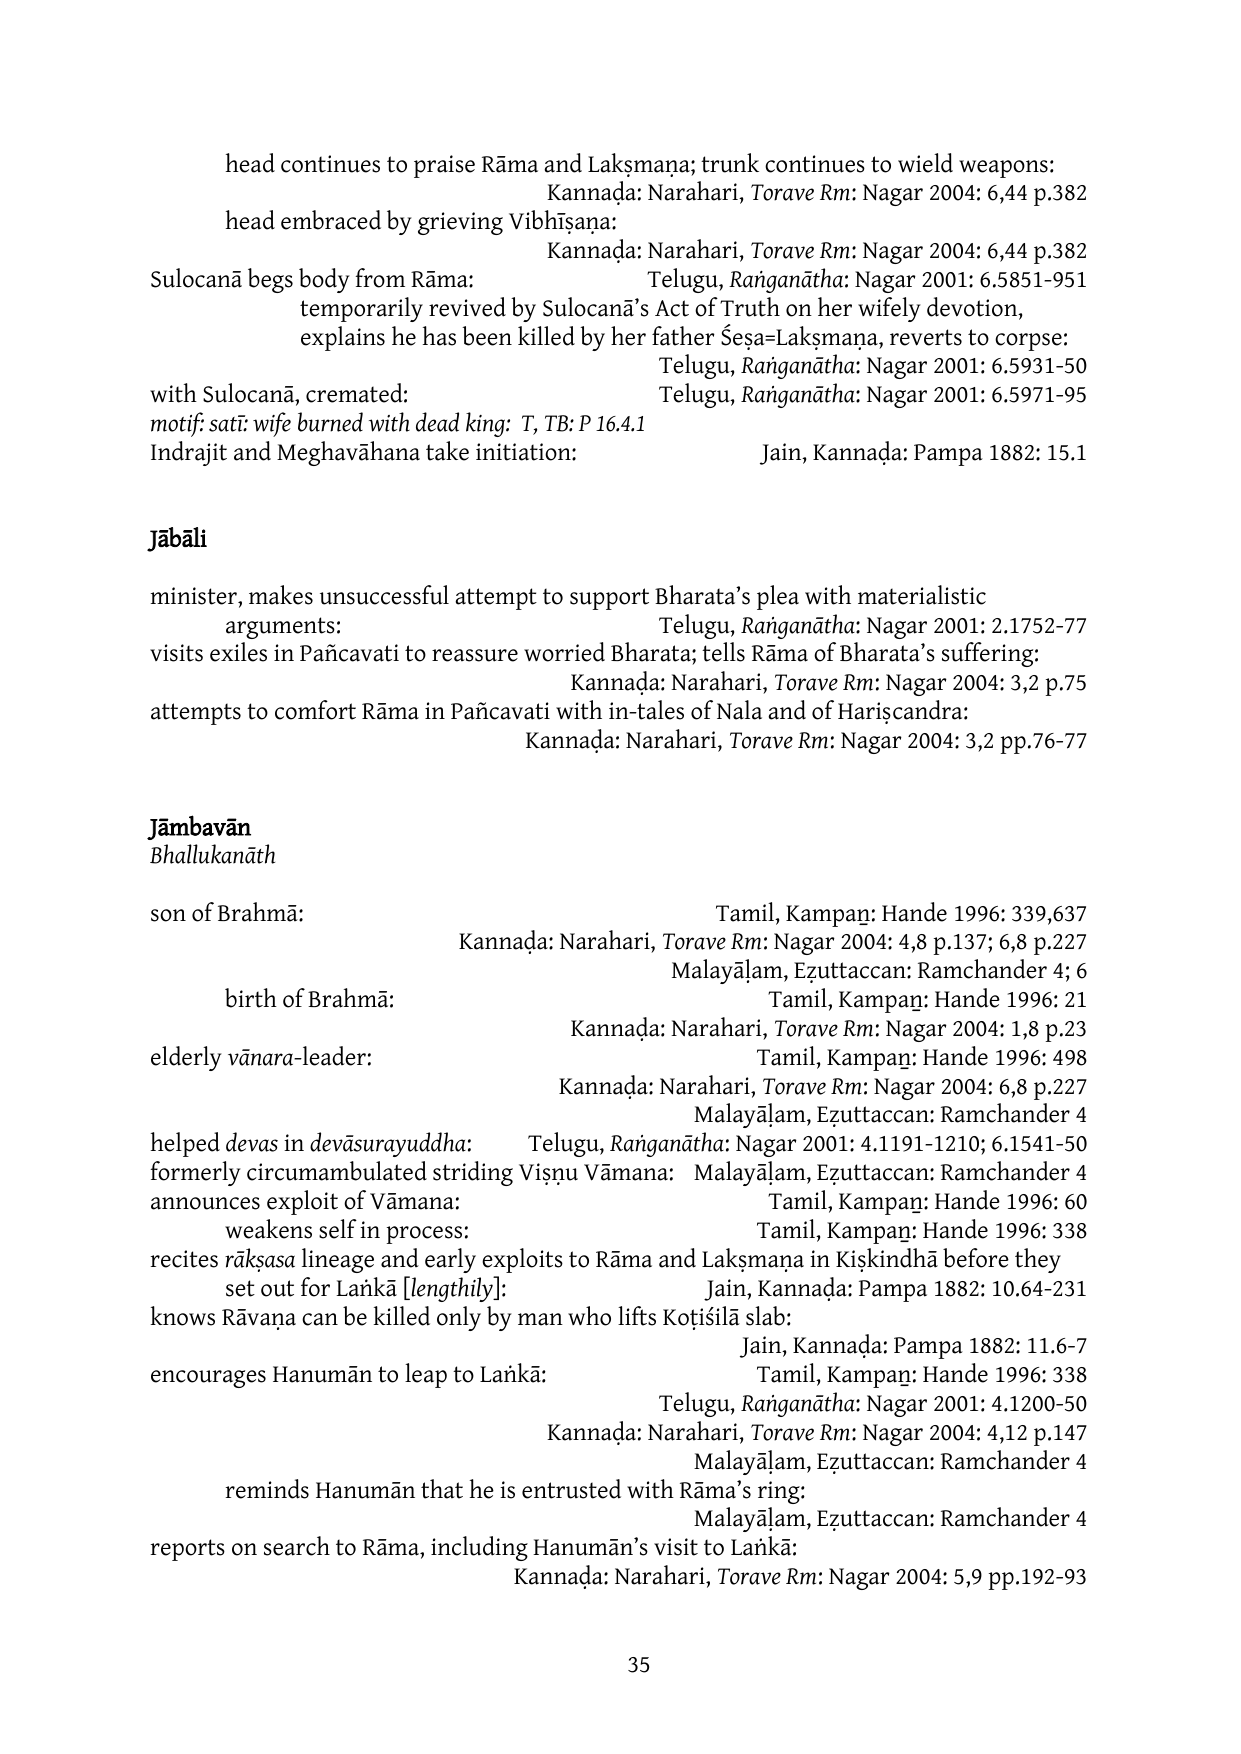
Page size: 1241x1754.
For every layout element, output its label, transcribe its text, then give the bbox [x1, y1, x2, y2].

text motif: satī: wife burned with dead king: T, TB: P 16.4.1 [150, 410, 1090, 438]
text Kannaḍa: Narahari, Torave Rm: Nagar 2004: 1,8 p.23 [150, 1014, 1090, 1043]
text Sulocanā begs body from Rāma: Telugu, Raṅganātha: Nagar 2001: 6.5851-951 [150, 265, 1090, 294]
text Kannaḍa: Narahari, Torave Rm: Nagar 2004: 4,12 p.147 [150, 1418, 1090, 1447]
subtitle Jābāli [150, 524, 1090, 553]
text son of Brahmā: Tamil, Kampaṉ: Hande 1996: 339,637 [150, 899, 1090, 928]
text Malayāḷam, Eẓuttaccan: Ramchander 4 [150, 1447, 1090, 1476]
text temporarily revived by Sulocanā’s Act of Truth on her wifely devotion, explains he has been killed by her father Śeṣa=Lakṣmaṇa, reverts to corpse: Telugu, Raṅganātha: Nagar 2001: 6.5931-50 [150, 294, 1090, 381]
text birth of Brahmā: Tamil, Kampaṉ: Hande 1996: 21 [150, 986, 1090, 1014]
text weakens self in process: Tamil, Kampaṉ: Hande 1996: 338 [150, 1216, 1090, 1245]
text helped devas in devāsurayuddha: Telugu, Raṅganātha: Nagar 2001: 4.1191-1210; 6.1541-50 [150, 1130, 1090, 1159]
text Malayāḷam, Eẓuttaccan: Ramchander 4; 6 [150, 957, 1090, 986]
text head continues to praise Rāma and Lakṣmaṇa; trunk continues to wield weapons: Kannaḍa: Narahari, Torave Rm: Nagar 2004: 6,44 p.382 [150, 150, 1090, 208]
text knows Rāvaṇa can be killed only by man who lifts Koṭiśilā slab: Jain, Kannaḍa: Pampa 1882: 11.6-7 [150, 1303, 1090, 1361]
text announces exploit of Vāmana: Tamil, Kampaṉ: Hande 1996: 60 [150, 1187, 1090, 1216]
text Malayāḷam, Eẓuttaccan: Ramchander 4 [150, 1101, 1090, 1130]
text visits exiles in Pañcavati to reassure worried Bharata; tells Rāma of Bharata’s suffering: Kannaḍa: Narahari, Torave Rm: Nagar 2004: 3,2 p.75 [150, 640, 1090, 698]
text Kannaḍa: Narahari, Torave Rm: Nagar 2004: 4,8 p.137; 6,8 p.227 [150, 928, 1090, 957]
text Bhallukanāth [150, 842, 1090, 870]
text head embraced by grieving Vibhīṣaṇa: Kannaḍa: Narahari, Torave Rm: Nagar 2004: 6,44 p.382 [150, 208, 1090, 265]
text elderly vānara-leader: Tamil, Kampaṉ: Hande 1996: 498 [150, 1043, 1090, 1072]
text with Sulocanā, cremated: Telugu, Raṅganātha: Nagar 2001: 6.5971-95 [150, 381, 1090, 410]
text Kannaḍa: Narahari, Torave Rm: Nagar 2004: 6,8 p.227 [150, 1072, 1090, 1101]
subtitle Jāmbavān [150, 813, 1090, 842]
text recites rākṣasa lineage and early exploits to Rāma and Lakṣmaṇa in Kiṣkindhā before they set out for Laṅkā [lengthily]: Jain, Kannaḍa: Pampa 1882: 10.64-231 [150, 1245, 1090, 1303]
text attempts to comfort Rāma in Pañcavati with in-tales of Nala and of Hariṣcandra: Kannaḍa: Narahari, Torave Rm: Nagar 2004: 3,2 pp.76-77 [150, 698, 1090, 755]
text formerly circumambulated striding Viṣṇu Vāmana: Malayāḷam, Eẓuttaccan: Ramchander 4 [150, 1159, 1090, 1187]
text reminds Hanumān that he is entrusted with Rāma’s ring: Malayāḷam, Eẓuttaccan: Ramchander 4 [150, 1476, 1090, 1534]
text reports on search to Rāma, including Hanumān’s visit to Laṅkā: Kannaḍa: Narahari, Torave Rm: Nagar 2004: 5,9 pp.192-93 [150, 1534, 1090, 1591]
text Indrajit and Meghavāhana take initiation: Jain, Kannaḍa: Pampa 1882: 15.1 [150, 438, 1090, 467]
text minister, makes unsuccessful attempt to support Bharata’s plea with materialistic arguments: Telugu, Raṅganātha: Nagar 2001: 2.1752-77 [150, 582, 1090, 640]
text encourages Hanumān to leap to Laṅkā: Tamil, Kampaṉ: Hande 1996: 338 Telugu, Raṅganātha: Nagar 2001: 4.1200-50 [150, 1361, 1090, 1418]
